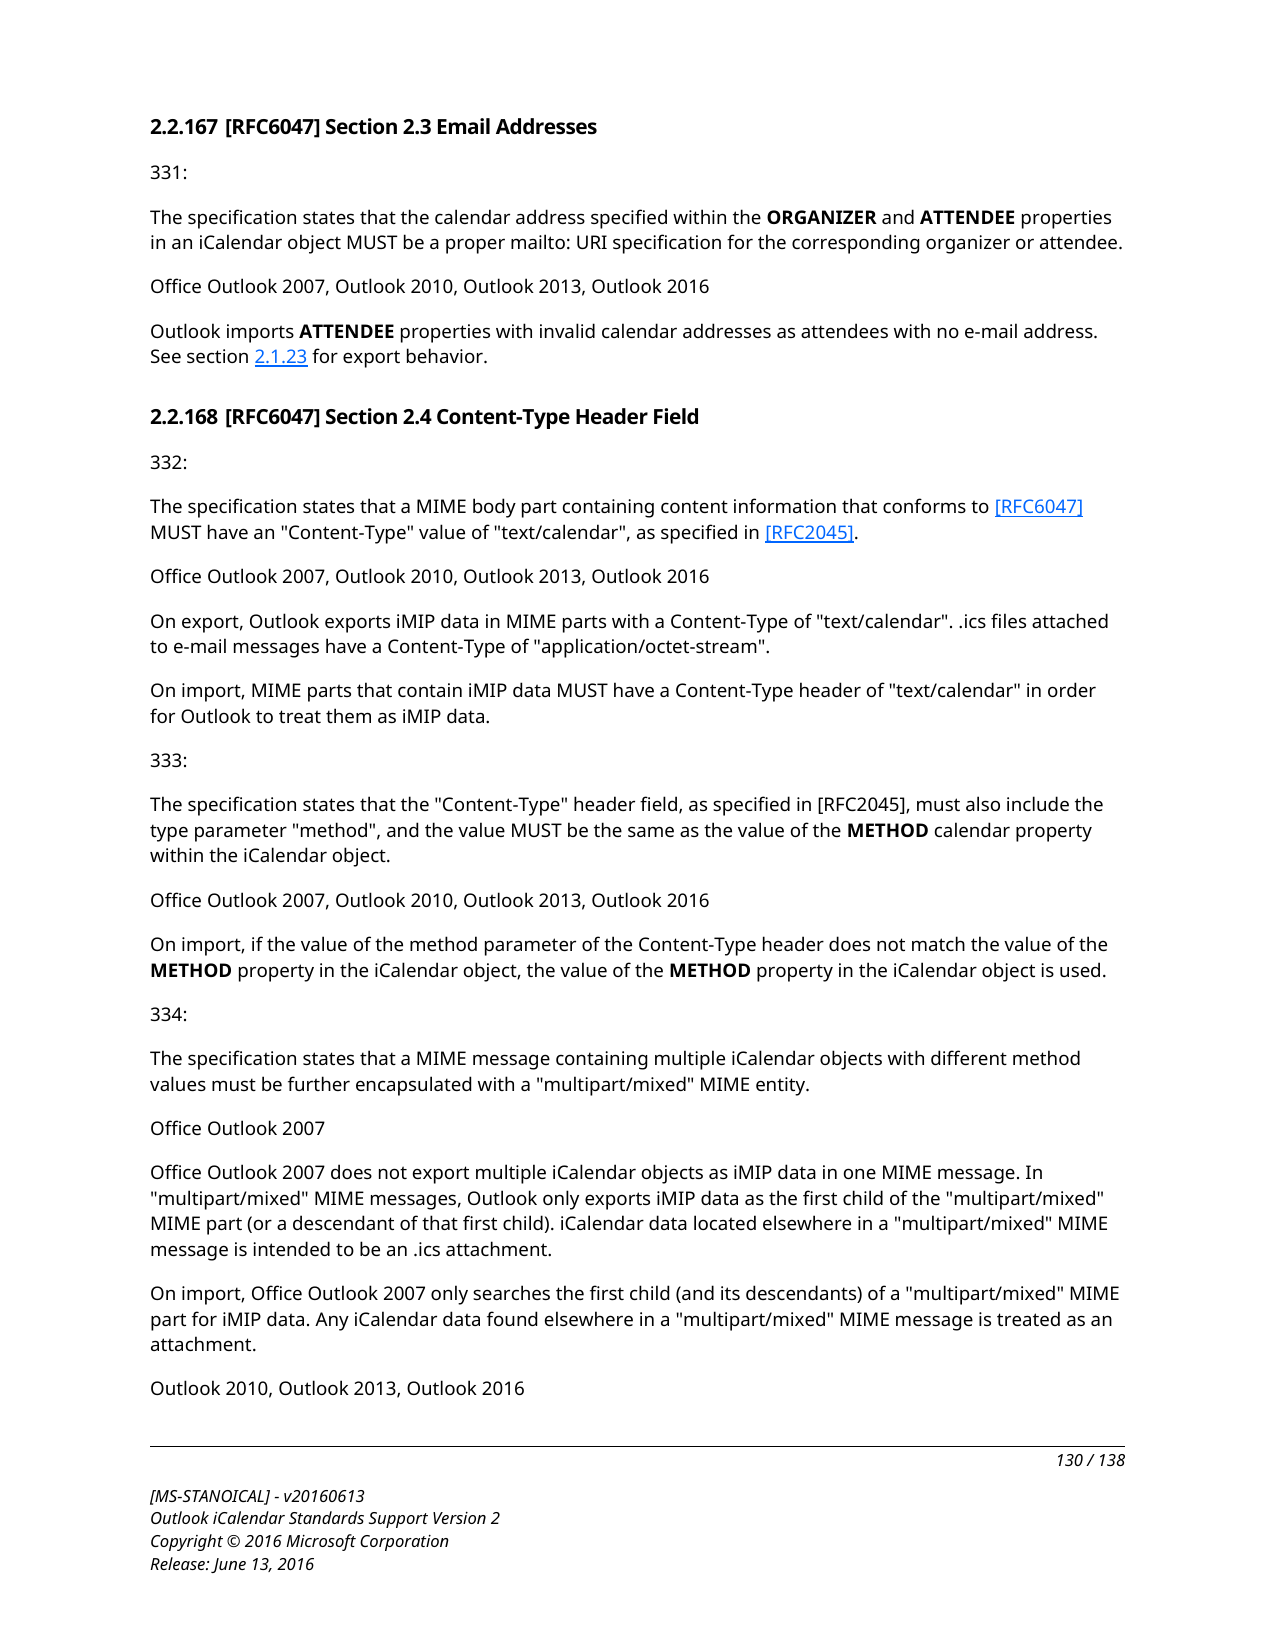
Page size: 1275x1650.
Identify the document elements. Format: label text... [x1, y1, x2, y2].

subtitle [RFC6047] Section 2.3 Email Addresses [150, 112, 1125, 141]
text The specification states that the calendar address specified within the ORGANIZER and ATTENDEE properties in an iCalendar object MUST be a proper mailto: URI specification for the corresponding organizer or attendee. [150, 204, 1125, 255]
subtitle [RFC6047] Section 2.4 Content-Type Header Field [150, 402, 1125, 431]
text On import, Office Outlook 2007 only searches the first child (and its descendants) of a "multipart/mixed" MIME part for iMIP data. Any iCalendar data found elsewhere in a "multipart/mixed" MIME message is treated as an attachment. [150, 1280, 1125, 1357]
text On import, if the value of the method parameter of the Content-Type header does not match the value of the METHOD property in the iCalendar object, the value of the METHOD property in the iCalendar object is used. [150, 931, 1125, 982]
text The specification states that a MIME body part containing content information that conforms to [RFC6047] MUST have an "Content-Type" value of "text/calendar", as specified in [RFC2045]. [150, 494, 1125, 545]
text Office Outlook 2007, Outlook 2010, Outlook 2013, Outlook 2016 [150, 564, 1125, 589]
text The specification states that the "Content-Type" header field, as specified in [RFC2045], must also include the type parameter "method", and the value MUST be the same as the value of the METHOD calendar property within the iCalendar object. [150, 792, 1125, 868]
text The specification states that a MIME message containing multiple iCalendar objects with different method values must be further encapsulated with a "multipart/mixed" MIME entity. [150, 1045, 1125, 1096]
text Outlook 2010, Outlook 2013, Outlook 2016 [150, 1376, 1125, 1401]
text V0331: [150, 160, 1125, 185]
text Office Outlook 2007, Outlook 2010, Outlook 2013, Outlook 2016 [150, 887, 1125, 913]
text V0333: [150, 747, 1125, 773]
text Outlook imports ATTENDEE properties with invalid calendar addresses as attendees with no e-mail address. See section 2.1.23 for export behavior. [150, 318, 1125, 369]
text Office Outlook 2007 does not export multiple iCalendar objects as iMIP data in one MIME message. In "multipart/mixed" MIME messages, Outlook only exports iMIP data as the first child of the "multipart/mixed" MIME part (or a descendant of that first child). iCalendar data located elsewhere in a "multipart/mixed" MIME message is intended to be an .ics attachment. [150, 1159, 1125, 1262]
text V0332: [150, 449, 1125, 475]
text On export, Outlook exports iMIP data in MIME parts with a Content-Type of "text/calendar". .ics files attached to e-mail messages have a Content-Type of "application/octet-stream". [150, 608, 1125, 659]
text Office Outlook 2007 [150, 1115, 1125, 1141]
text On import, MIME parts that contain iMIP data MUST have a Content-Type header of "text/calendar" in order for Outlook to treat them as iMIP data. [150, 678, 1125, 729]
text Office Outlook 2007, Outlook 2010, Outlook 2013, Outlook 2016 [150, 274, 1125, 299]
text V0334: [150, 1001, 1125, 1027]
